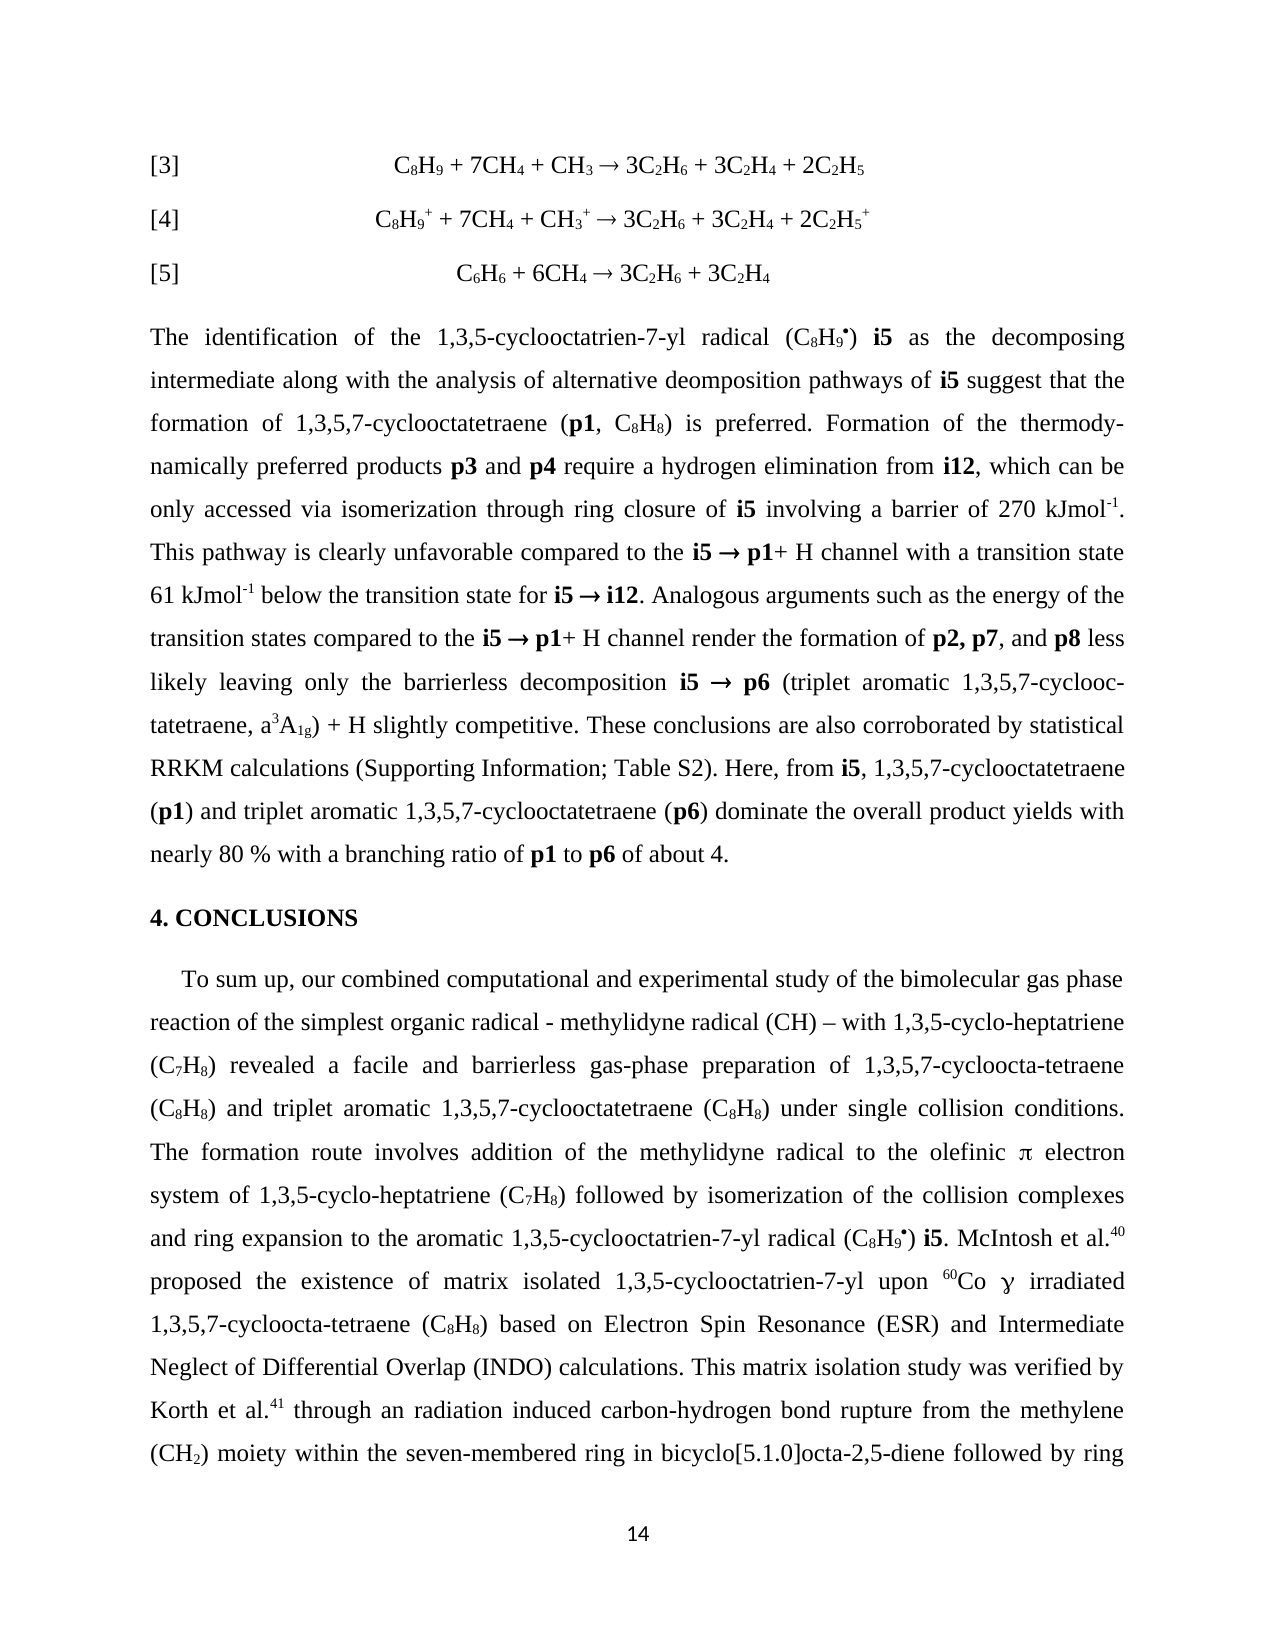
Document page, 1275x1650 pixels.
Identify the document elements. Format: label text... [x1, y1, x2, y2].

text 4. CONCLUSIONS. [150, 903, 1125, 932]
text [4] C8H9+ + 7CH4 + CH3+ 3C2H6 + 3C2H4 + 2C2H5+ [150, 204, 1125, 233]
text [5] C6H6 + 6CH4 3C2H6 + 3C2H4 [150, 258, 1125, 286]
text [3] C8H9 + 7CH4 + CH3 3C2H6 + 3C2H4 + 2C2H5 [150, 150, 1125, 179]
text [150, 964, 1125, 1467]
text The identification of the 1,3,5-cyclooctatrien-7-yl radical (C8H9) i5 as the decomposing intermediate along with the analysis of alternative deomposition pathways of i5 suggest that the formation of 1,3,5,7-cyclooctatetraene (p1, C8H8) is preferred. Formation of the thermody-namically preferred products p3 and p4 require a hydrogen elimination from i12, which can be only accessed via isomerization through ring closure of i5 involving a barrier of 270 kJmol-1. This pathway is clearly unfavorable compared to the i5 p1+ H channel with a transition state 61 kJmol-1 below the transition state for i5 i12. Analogous arguments such as the energy of the transition states compared to the i5 p1+ H channel render the formation of p2, p7, and p8 less likely leaving only the barrierless decomposition i5 p6 (triplet aromatic 1,3,5,7-cyclooc-tatetraene, a3A1g) + H slightly competitive. These conclusions are also corroborated by statistical RRKM calculations (Supporting Information; Table S2). Here, from i5, 1,3,5,7-cyclooctatetraene (p1) and triplet aromatic 1,3,5,7-cyclooctatetraene (p6) dominate the overall product yields with nearly 80 % with a branching ratio of p1 to p6 of about 4. [150, 322, 1125, 868]
